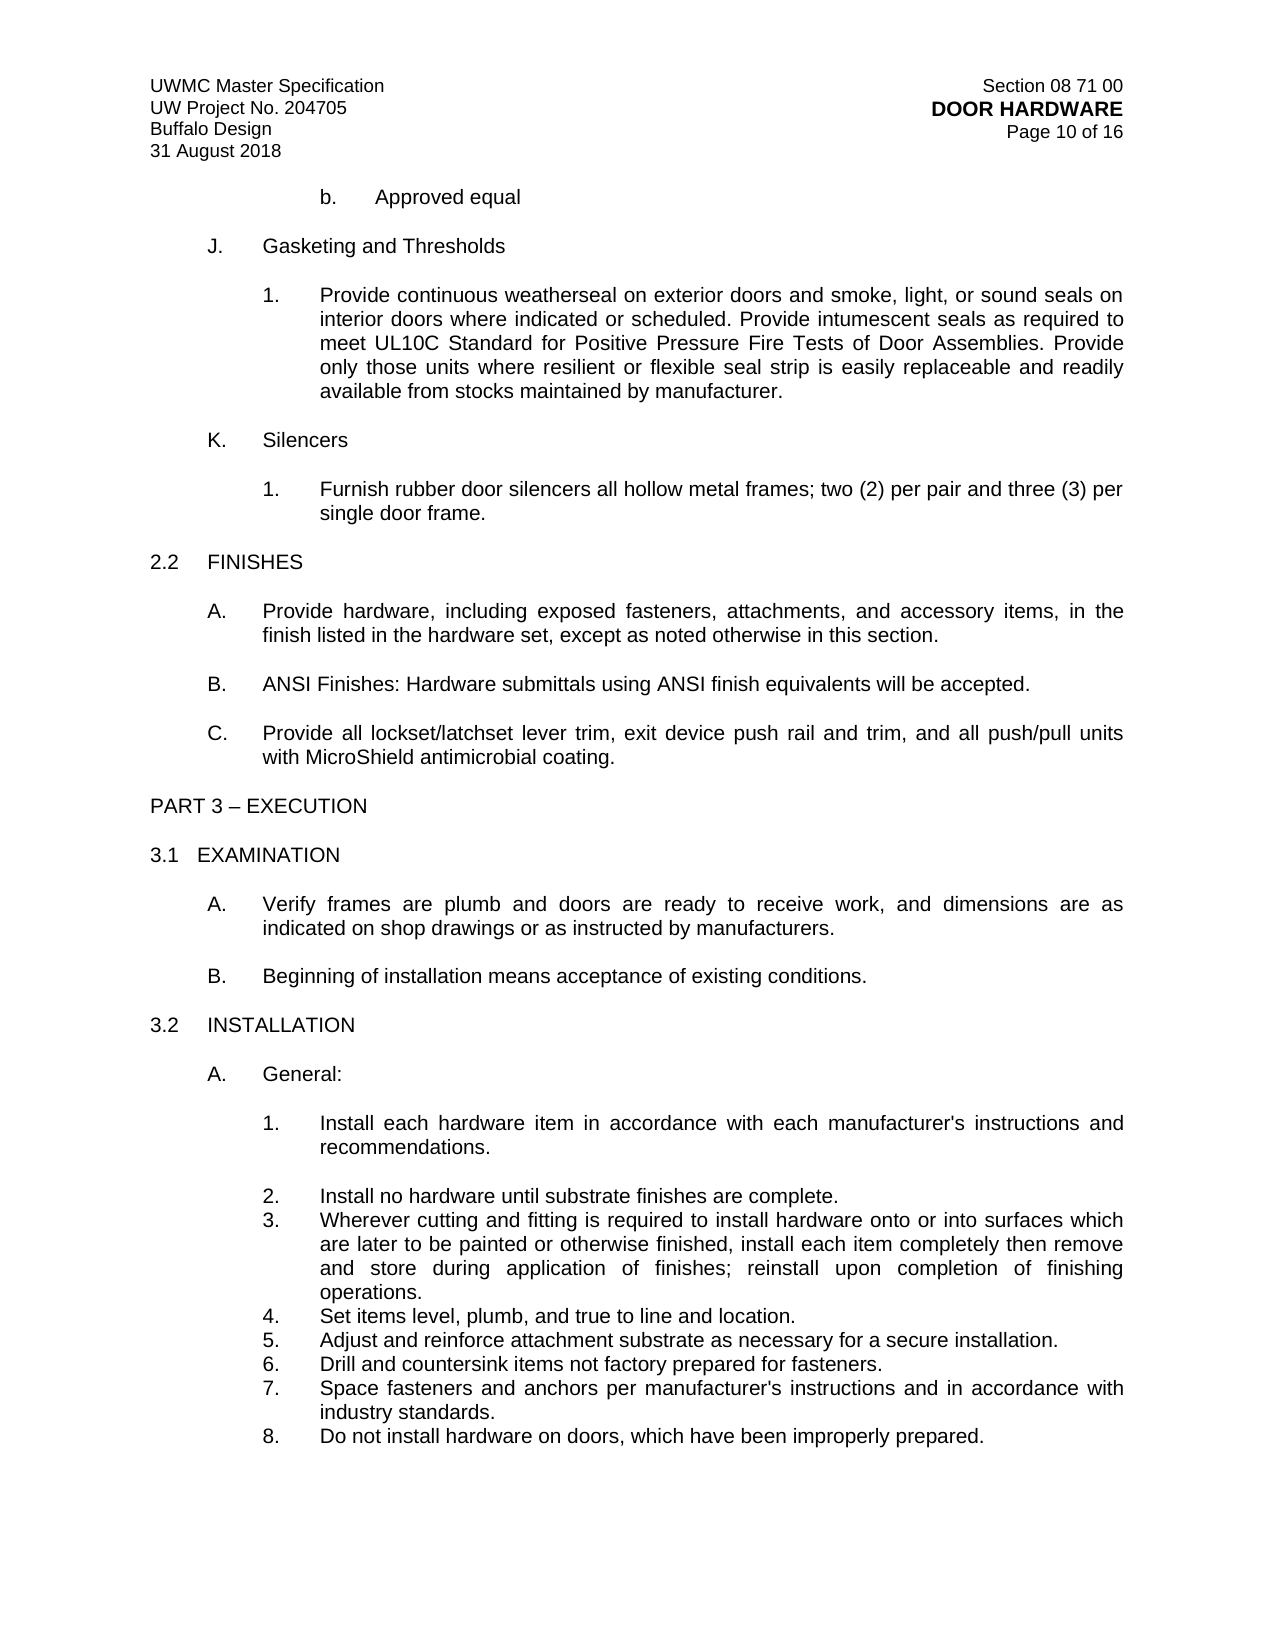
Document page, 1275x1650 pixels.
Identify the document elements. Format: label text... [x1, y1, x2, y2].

list Install each hardware item in accordance with each manufacturer's instructions and recommendations. [262, 1111, 1125, 1159]
list Silencers [207, 428, 1125, 452]
list General: [207, 1062, 1125, 1086]
list FINISHES [150, 550, 1125, 574]
list Beginning of installation means acceptance of existing conditions. [207, 964, 1125, 988]
list Approved equal [319, 185, 1125, 209]
list Do not install hardware on doors, which have been improperly prepared. [262, 1424, 1125, 1448]
list Space fasteners and anchors per manufacturer's instructions and in accordance with industry standards. [262, 1376, 1125, 1424]
list EXECUTION [150, 793, 1125, 817]
list ANSI Finishes: Hardware submittals using ANSI finish equivalents will be accepted. [207, 672, 1125, 696]
list Set items level, plumb, and true to line and location. [262, 1304, 1125, 1328]
list Verify frames are plumb and doors are ready to receive work, and dimensions are as indicated on shop drawings or as instructed by manufacturers. [207, 891, 1125, 939]
list Furnish rubber door silencers all hollow metal frames; two (2) per pair and three (3) per single door frame. [262, 477, 1125, 525]
list Adjust and reinforce attachment substrate as necessary for a secure installation. [262, 1328, 1125, 1352]
list Gasketing and Thresholds [207, 234, 1125, 258]
list EXAMINATION [150, 842, 1125, 866]
list Install no hardware until substrate finishes are complete. [262, 1184, 1125, 1208]
list Drill and countersink items not factory prepared for fasteners. [262, 1352, 1125, 1376]
list Wherever cutting and fitting is required to install hardware onto or into surfaces which are later to be painted or otherwise finished, install each item completely then remove and store during application of finishes; reinstall upon completion of finishing operations. [262, 1208, 1125, 1304]
list Provide hardware, including exposed fasteners, attachments, and accessory items, in the finish listed in the hardware set, except as noted otherwise in this section. [207, 599, 1125, 647]
list INSTALLATION [150, 1013, 1125, 1037]
list Provide all lockset/latchset lever trim, exit device push rail and trim, and all push/pull units with MicroShield antimicrobial coating. [207, 721, 1125, 768]
list Provide continuous weatherseal on exterior doors and smoke, light, or sound seals on interior doors where indicated or scheduled. Provide intumescent seals as required to meet UL10C Standard for Positive Pressure Fire Tests of Door Assemblies. Provide only those units where resilient or flexible seal strip is easily replaceable and readily available from stocks maintained by manufacturer. [262, 283, 1125, 403]
